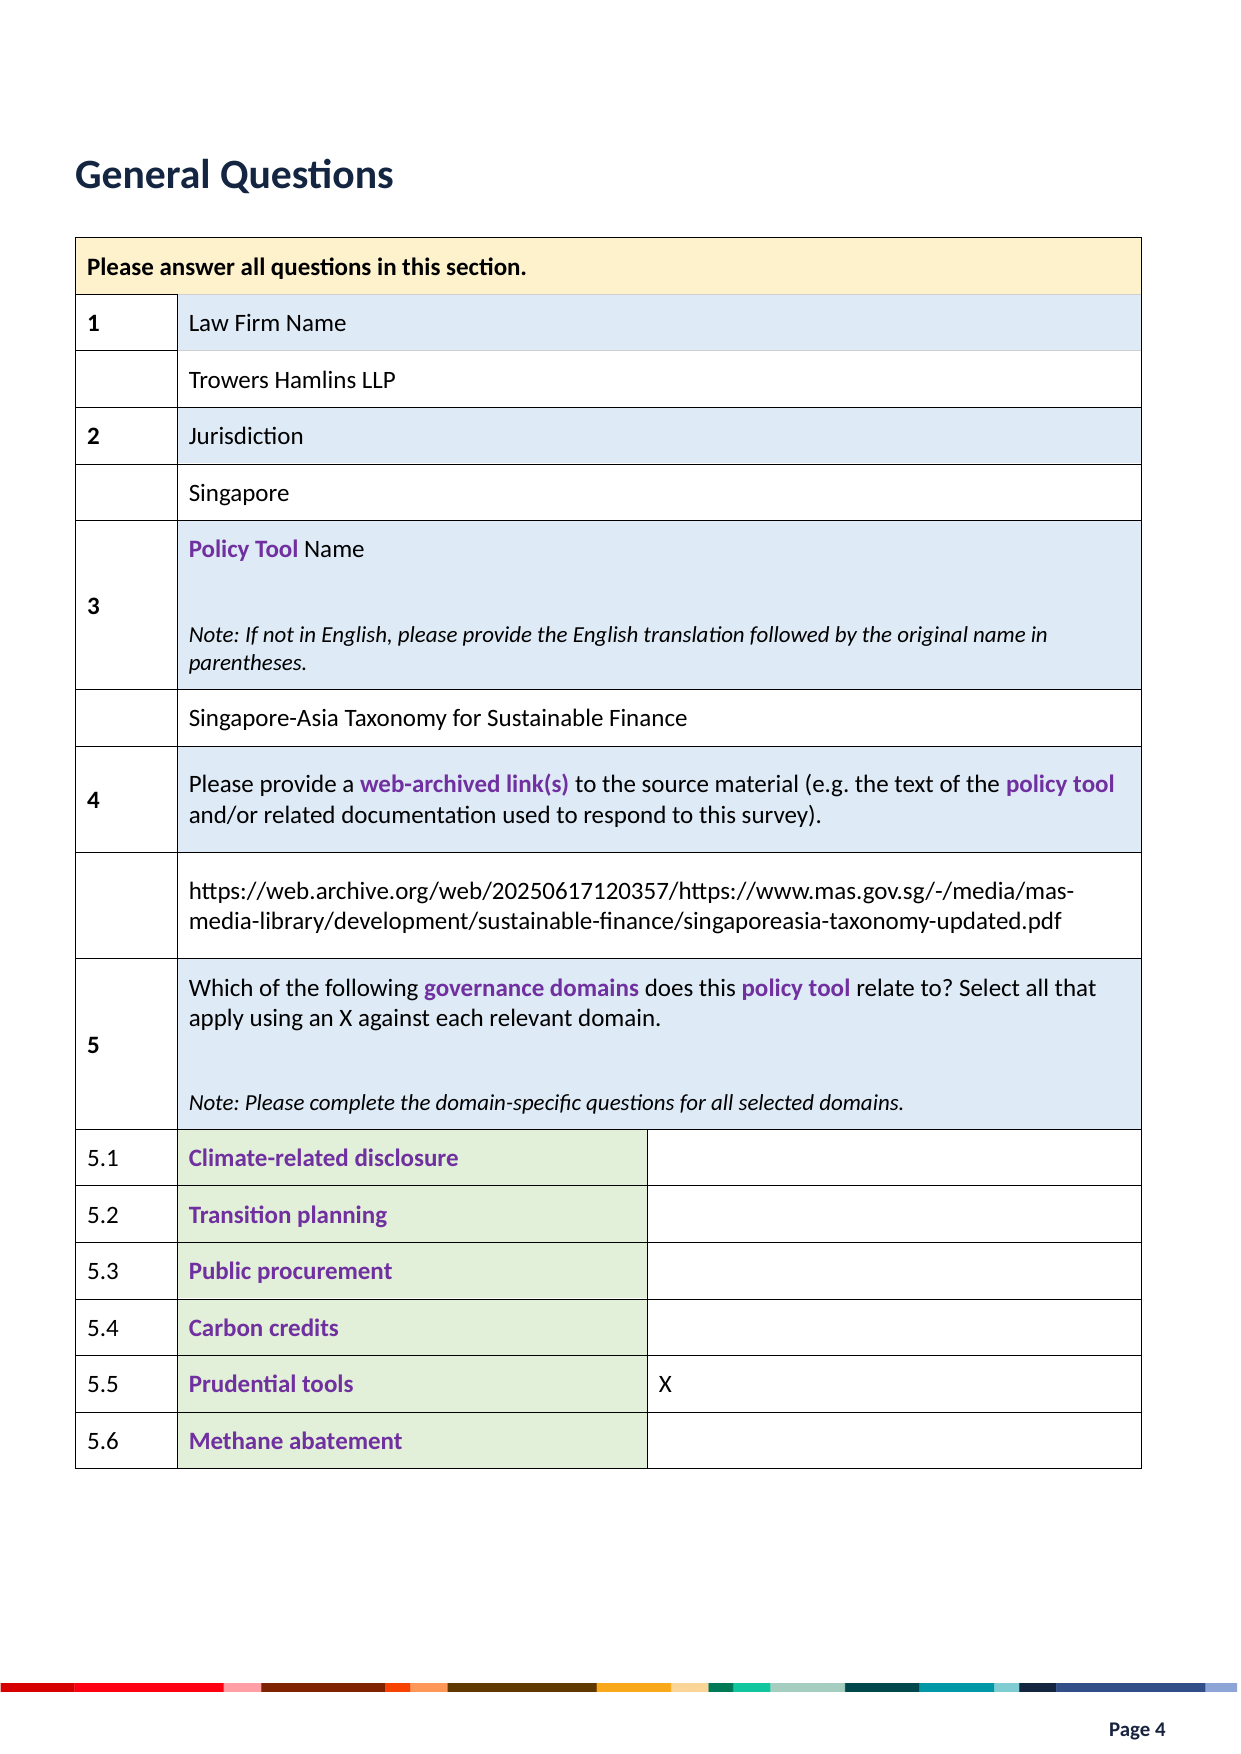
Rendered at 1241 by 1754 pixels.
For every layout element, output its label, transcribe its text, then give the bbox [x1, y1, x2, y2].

table_cell [76, 690, 177, 746]
table_cell [76, 465, 177, 520]
table_cell Trowers Hamlins LLP [178, 351, 1141, 407]
table_cell [648, 1243, 1141, 1298]
table_cell Please provide a web-archived link(s) to the source material (e.g. the text of the policy tool and/or related documentation used to respond to this survey). [178, 747, 1141, 852]
table_cell [648, 1130, 1141, 1185]
table_cell 3 [76, 521, 177, 689]
table_cell 5.1 [76, 1130, 177, 1185]
table_cell Policy Tool Name Note: If not in English, please provide the English translation followed by the original name in parentheses. [178, 521, 1141, 689]
table_cell 5.5 [76, 1356, 177, 1412]
table_cell Carbon credits [178, 1300, 647, 1355]
table_cell 1 [76, 295, 177, 350]
picture [0, 1683, 1236, 1692]
table_cell 5.3 [76, 1243, 177, 1298]
table_cell 5.4 [76, 1300, 177, 1355]
table_cell Which of the following governance domains does this policy tool relate to? Select all that apply using an X against each relevant domain. Note: Please complete the domain-specific questions for all selected domains. [178, 959, 1141, 1129]
table_cell X [648, 1356, 1141, 1412]
table_cell Singapore [178, 465, 1141, 520]
table_cell Methane abatement [178, 1413, 647, 1468]
table_cell Law Firm Name [178, 295, 1141, 350]
table_cell Transition planning [178, 1186, 647, 1242]
table_cell 2 [76, 408, 177, 463]
table_cell Prudential tools [178, 1356, 647, 1412]
table_header Please answer all questions in this section. [76, 238, 1141, 294]
table_cell 5 [76, 959, 177, 1129]
table_cell Singapore-Asia Taxonomy for Sustainable Finance [178, 690, 1141, 746]
table_cell Jurisdiction [178, 408, 1141, 463]
table_cell 5.6 [76, 1413, 177, 1468]
table_cell [76, 853, 177, 958]
table_cell [648, 1413, 1141, 1468]
table_cell 4 [76, 747, 177, 852]
subtitle General Questions [75, 148, 1165, 199]
table_cell 5.2 [76, 1186, 177, 1242]
table_cell [648, 1300, 1141, 1355]
table_cell [76, 351, 177, 407]
table_cell https://web.archive.org/web/20250617120357/https://www.mas.gov.sg/-/media/mas-media-library/development/sustainable-finance/singaporeasia-taxonomy-updated.pdf [178, 853, 1141, 958]
table_cell Climate-related disclosure [178, 1130, 647, 1185]
table_cell Public procurement [178, 1243, 647, 1298]
table_cell [648, 1186, 1141, 1242]
